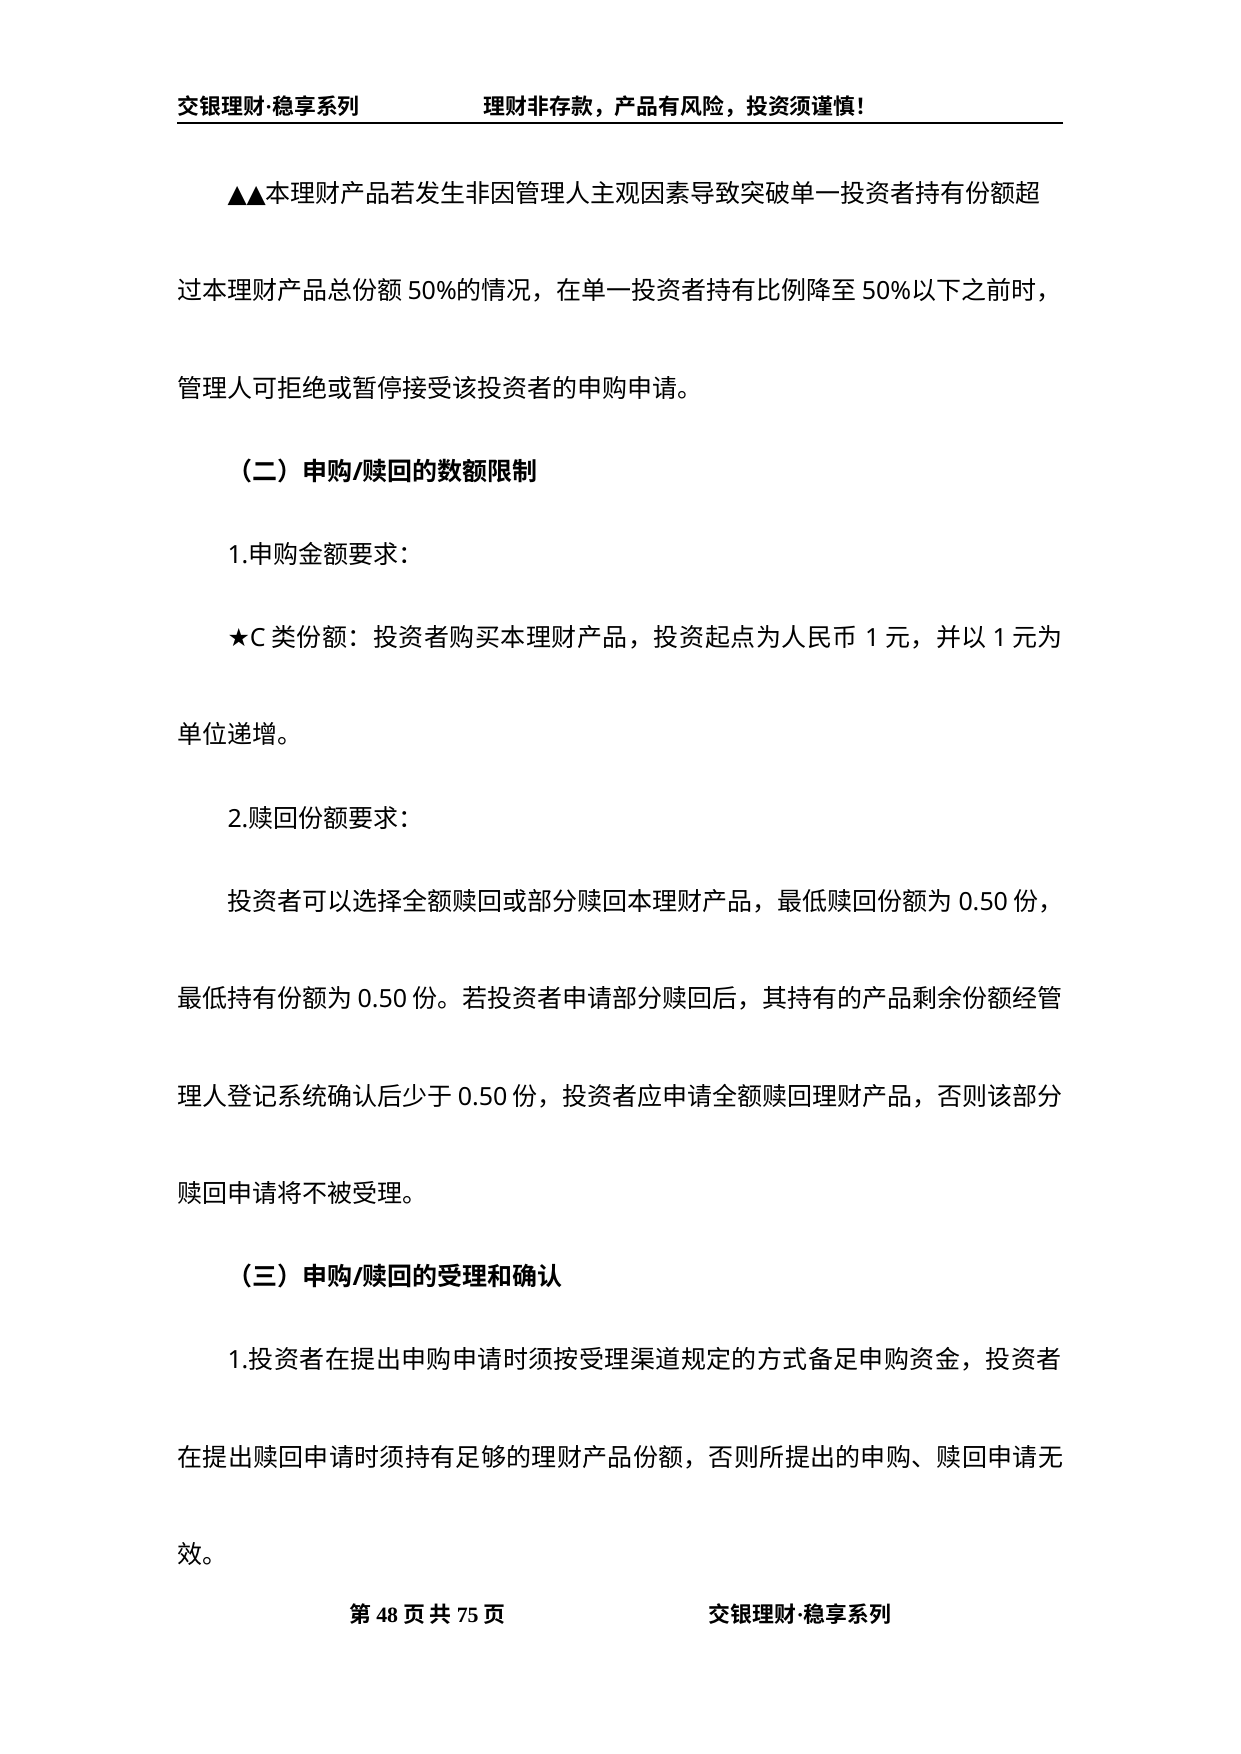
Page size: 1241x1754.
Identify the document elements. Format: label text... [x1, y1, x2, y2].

text 1.申购金额要求： [177, 520, 1063, 585]
text （二）申购/赎回的数额限制 [177, 437, 1063, 502]
text ★C类份额：投资者购买本理财产品，投资起点为人民币1元，并以1元为单位递增。 [177, 603, 1063, 766]
text 投资者可以选择全额赎回或部分赎回本理财产品，最低赎回份额为0.50份，最低持有份额为0.50份。若投资者申请部分赎回后，其持有的产品剩余份额经管理人登记系统确认后少于0.50份，投资者应申请全额赎回理财产品，否则该部分赎回申请将不被受理。 [177, 867, 1063, 1224]
text 1.投资者在提出申购申请时须按受理渠道规定的方式备足申购资金，投资者在提出赎回申请时须持有足够的理财产品份额，否则所提出的申购、赎回申请无效。 [177, 1326, 1063, 1586]
text 2.赎回份额要求： [177, 784, 1063, 849]
text （三）申购/赎回的受理和确认 [177, 1242, 1063, 1307]
text ▲▲本理财产品若发生非因管理人主观因素导致突破单一投资者持有份额超过本理财产品总份额50%的情况，在单一投资者持有比例降至50%以下之前时，管理人可拒绝或暂停接受该投资者的申购申请。 [177, 159, 1063, 419]
